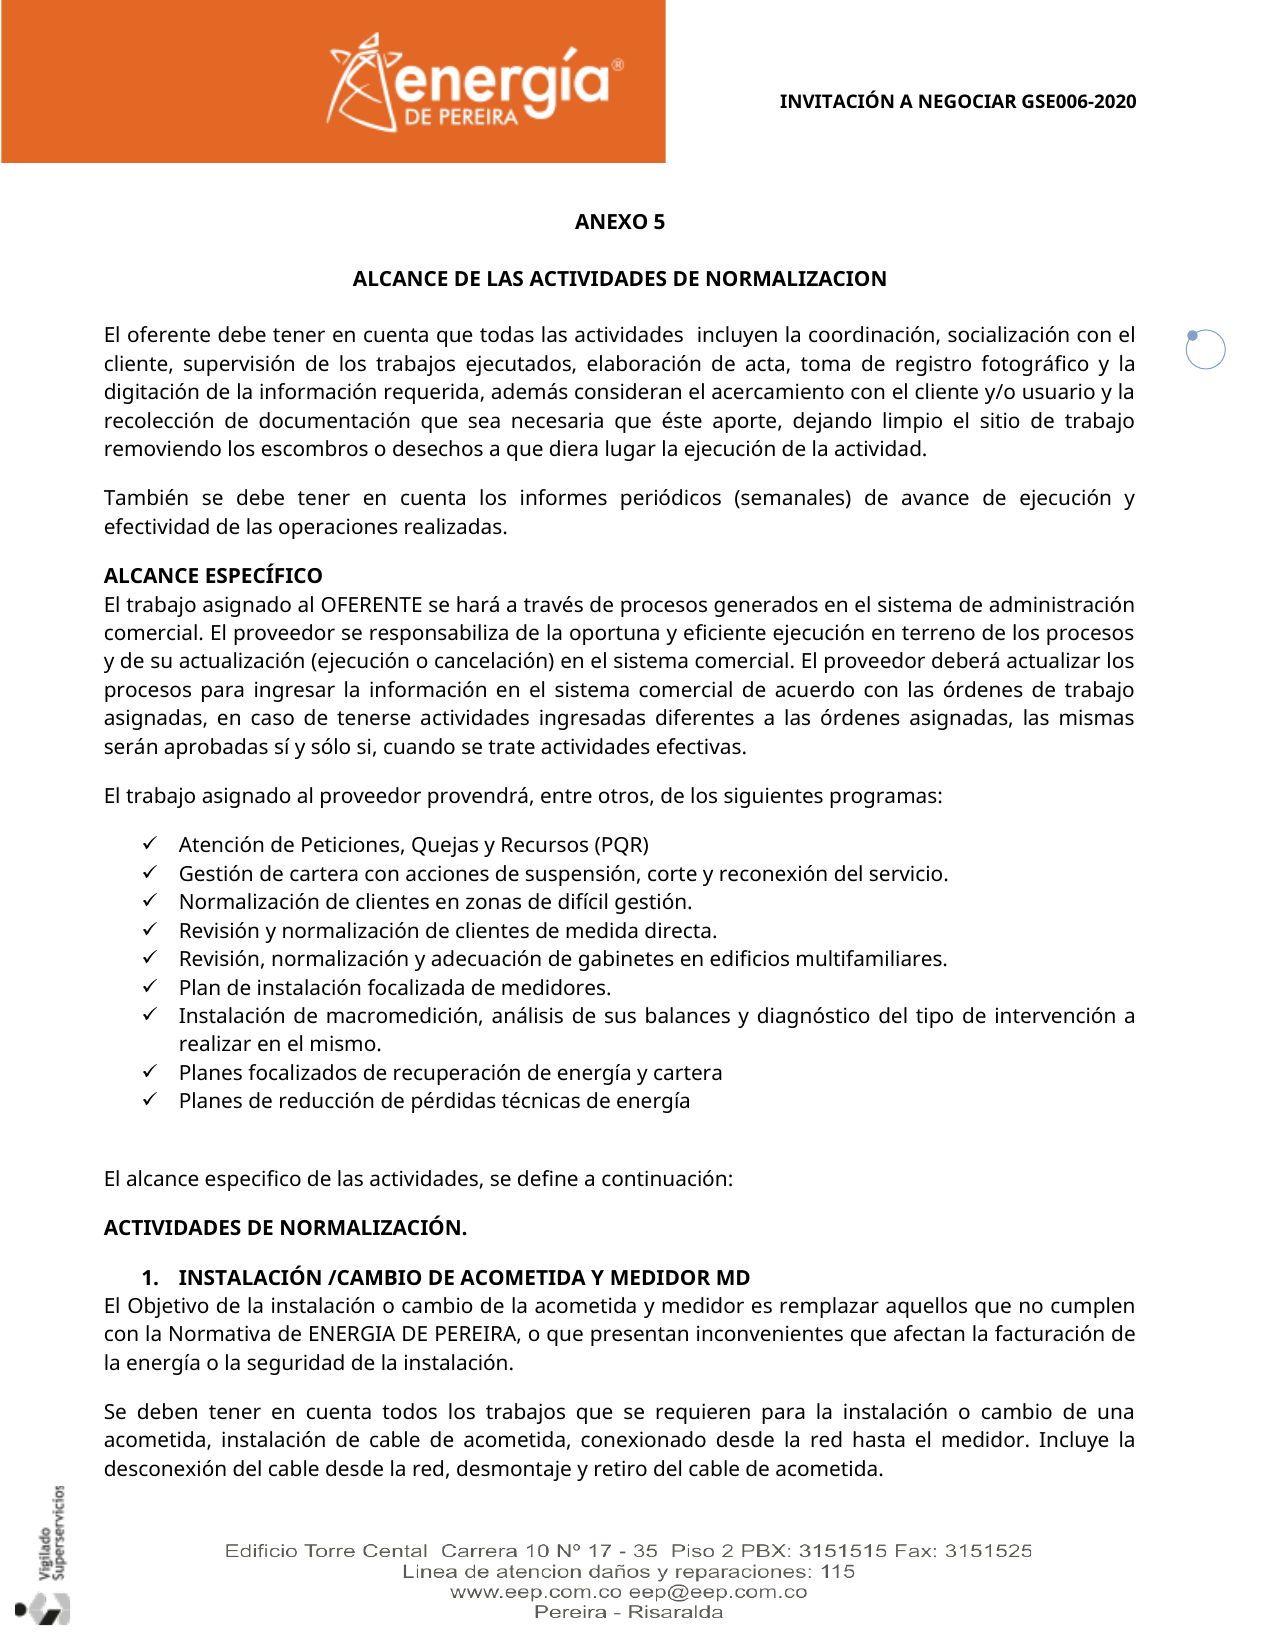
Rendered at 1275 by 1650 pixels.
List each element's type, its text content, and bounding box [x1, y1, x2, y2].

text ANEXO 5 [103, 207, 1137, 235]
subtitle INSTALACIÓN /CAMBIO DE ACOMETIDA Y MEDIDOR MD [141, 1263, 1137, 1291]
list Normalización de clientes en zonas de difícil gestión. [141, 887, 1137, 916]
text El trabajo asignado al proveedor provendrá, entre otros, de los siguientes programas: [103, 781, 1137, 809]
text El trabajo asignado al OFERENTE se hará a través de procesos generados en el sistema de administración comercial. El proveedor se responsabiliza de la oportuna y eficiente ejecución en terreno de los procesos y de su actualización (ejecución o cancelación) en el sistema comercial. El proveedor deberá actualizar los procesos para ingresar la información en el sistema comercial de acuerdo con las órdenes de trabajo asignadas, en caso de tenerse actividades ingresadas diferentes a las órdenes asignadas, las mismas serán aprobadas sí y sólo si, cuando se trate actividades efectivas. [103, 590, 1137, 760]
list Planes focalizados de recuperación de energía y cartera [141, 1058, 1137, 1086]
list Atención de Peticiones, Quejas y Recursos (PQR) [141, 830, 1137, 859]
list Plan de instalación focalizada de medidores. [141, 973, 1137, 1001]
text ALCANCE ESPECÍFICO [103, 561, 1137, 590]
list Planes de reducción de pérdidas técnicas de energía [141, 1086, 1137, 1115]
text El oferente debe tener en cuenta que todas las actividades incluyen la coordinación, socialización con el cliente, supervisión de los trabajos ejecutados, elaboración de acta, toma de registro fotográfico y la digitación de la información requerida, además consideran el acercamiento con el cliente y/o usuario y la recolección de documentación que sea necesaria que éste aporte, dejando limpio el sitio de trabajo removiendo los escombros o desechos a que diera lugar la ejecución de la actividad. [103, 321, 1137, 463]
text ALCANCE DE LAS ACTIVIDADES DE NORMALIZACION [103, 264, 1137, 292]
picture [225, 1534, 1032, 1618]
text El Objetivo de la instalación o cambio de la acometida y medidor es remplazar aquellos que no cumplen con la Normativa de ENERGIA DE PEREIRA, o que presentan inconvenientes que afectan la facturación de la energía o la seguridad de la instalación. [103, 1291, 1137, 1376]
list Revisión, normalización y adecuación de gabinetes en edificios multifamiliares. [141, 944, 1137, 973]
text Se deben tener en cuenta todos los trabajos que se requieren para la instalación o cambio de una acometida, instalación de cable de acometida, conexionado desde la red hasta el medidor. Incluye la desconexión del cable desde la red, desmontaje y retiro del cable de acometida. [103, 1397, 1137, 1482]
text El alcance especifico de las actividades, se define a continuación: [103, 1164, 1137, 1192]
text ACTIVIDADES DE NORMALIZACIÓN. [103, 1213, 1137, 1242]
list Instalación de macromedición, análisis de sus balances y diagnóstico del tipo de intervención a realizar en el mismo. [141, 1001, 1137, 1058]
list Gestión de cartera con acciones de suspensión, corte y reconexión del servicio. [141, 859, 1137, 887]
text También se debe tener en cuenta los informes periódicos (semanales) de avance de ejecución y efectividad de las operaciones realizadas. [103, 483, 1137, 540]
list Revisión y normalización de clientes de medida directa. [141, 916, 1137, 944]
